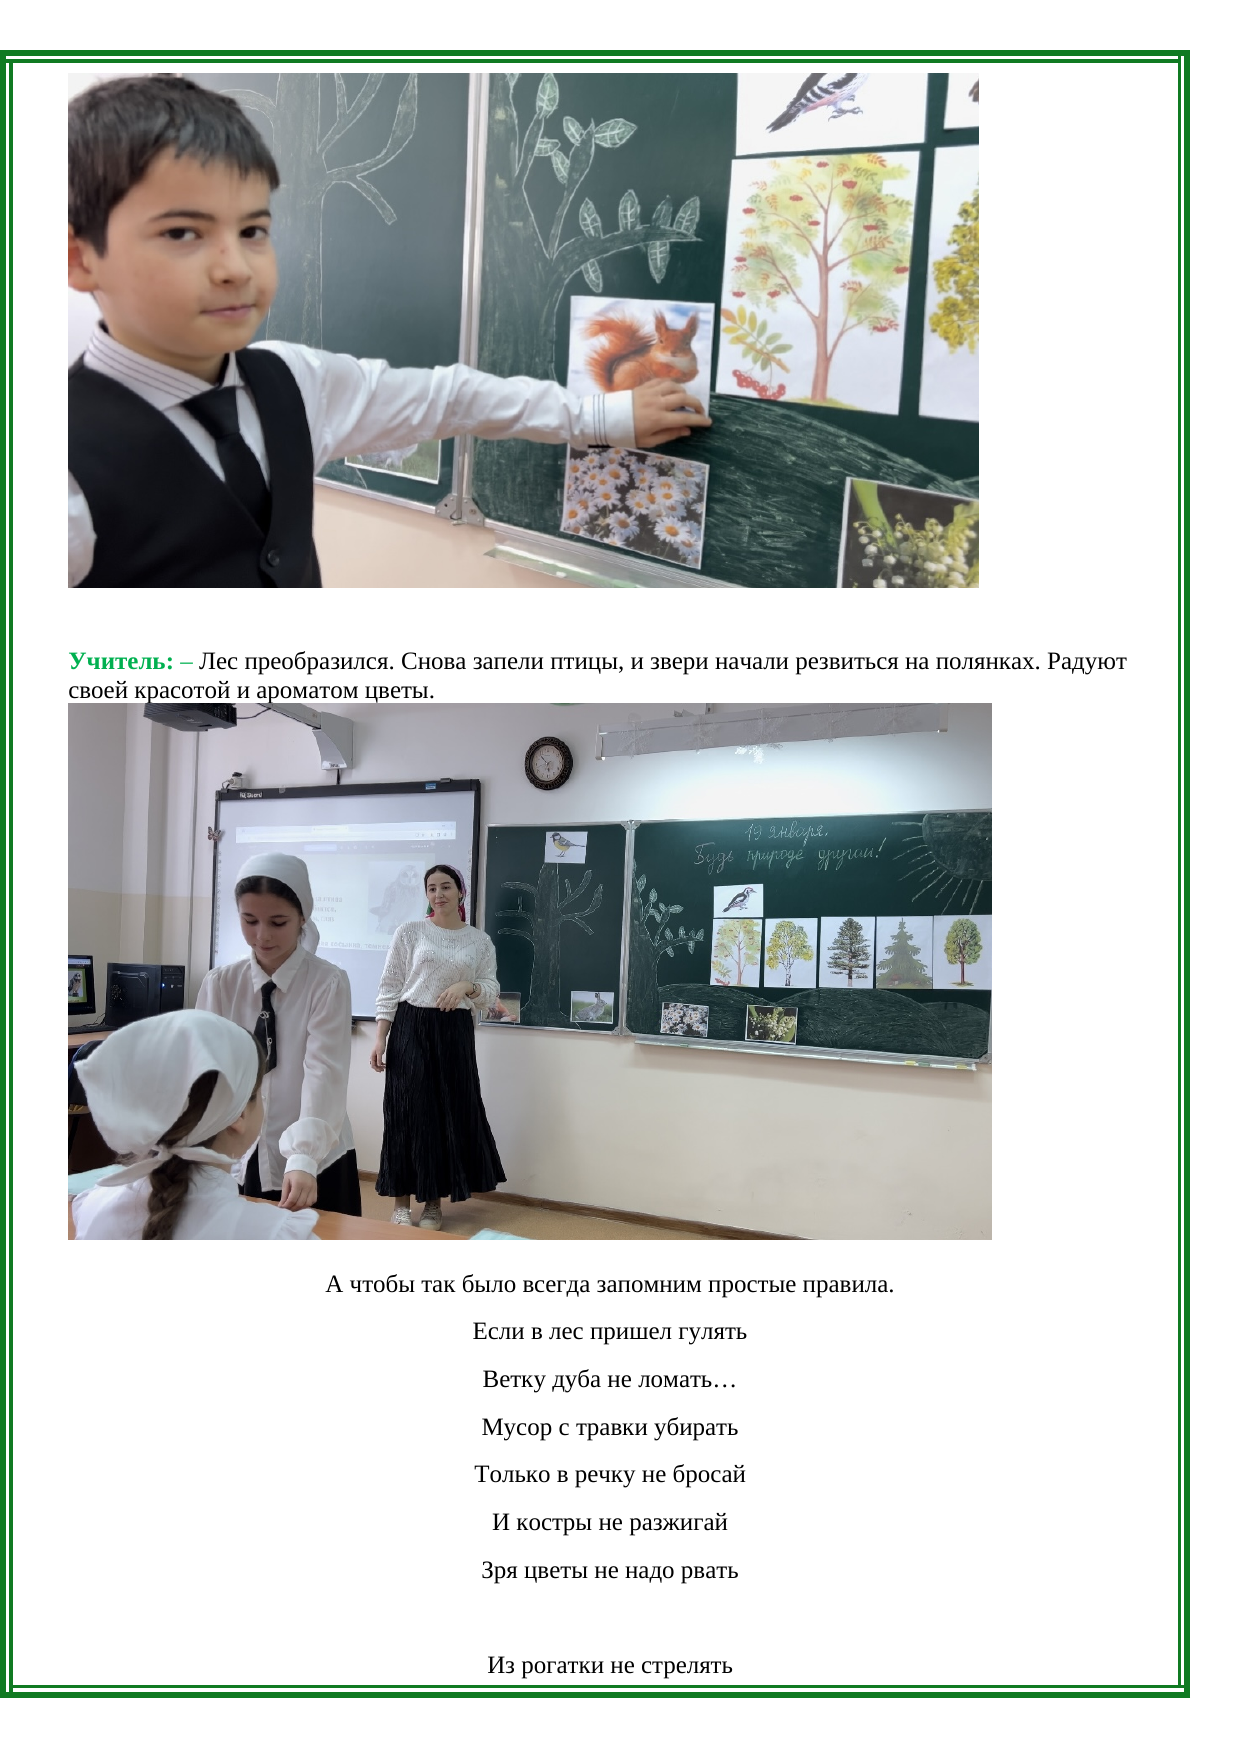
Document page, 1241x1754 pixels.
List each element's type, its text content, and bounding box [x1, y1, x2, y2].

text Учитель: – Лес преобразился. Снова запели птицы, и звери начали резвиться на полянках. Радуют своей красотой и ароматом цветы. [68, 646, 1152, 703]
text Если в лес пришел гулять [68, 1316, 1152, 1345]
text Из рогатки не стрелять [68, 1650, 1152, 1679]
text Зря цветы не надо рвать [68, 1555, 1152, 1584]
text Только в речку не бросай [68, 1459, 1152, 1488]
text Ветку дуба не ломать… [68, 1364, 1152, 1393]
text Мусор с травки убирать [68, 1412, 1152, 1441]
text А чтобы так было всегда запомним простые правила. [68, 1269, 1152, 1297]
picture [68, 73, 979, 588]
picture [68, 703, 992, 1240]
text И костры не разжигай [68, 1507, 1152, 1536]
